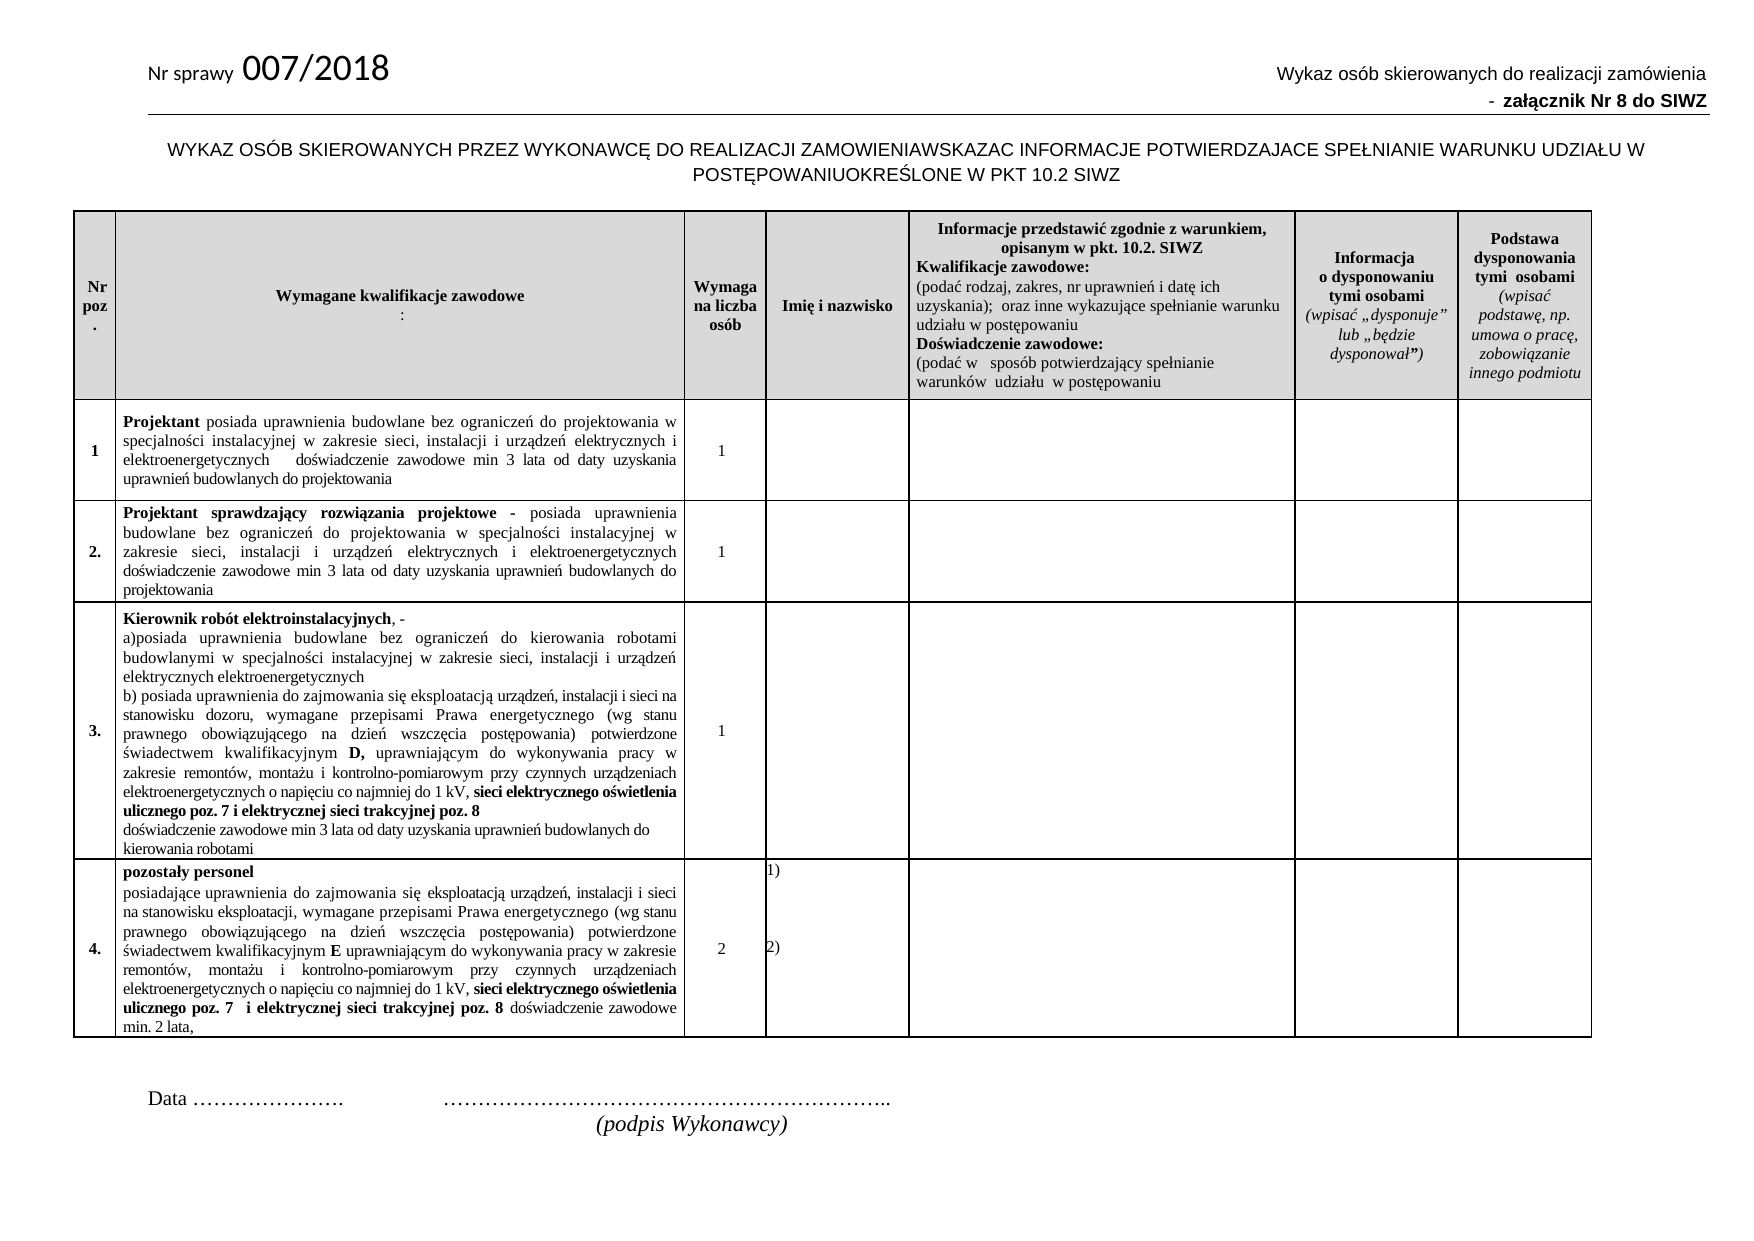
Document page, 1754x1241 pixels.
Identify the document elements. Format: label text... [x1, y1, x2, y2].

table_cell [767, 501, 908, 601]
table_cell [1459, 603, 1591, 858]
table_cell [1296, 400, 1457, 500]
table_cell [1459, 860, 1591, 1036]
table_cell [767, 603, 908, 858]
table_header Wymagane kwalifikacje zawodowe : [116, 212, 684, 399]
table_cell [910, 501, 1294, 601]
table_cell Kierownik robót elektroinstalacyjnych, - a)posiada uprawnienia budowlane bez ograniczeń do kierowania robotami budowlanymi w specjalności instalacyjnej w zakresie sieci, instalacji i urządzeń elektrycznych elektroenergetycznych b) posiada uprawnienia do zajmowania się eksploatacją urządzeń, instalacji i sieci na stanowisku dozoru, wymagane przepisami Prawa energetycznego (wg stanu prawnego obowiązującego na dzień wszczęcia postępowania) potwierdzone świadectwem kwalifikacyjnym D, uprawniającym do wykonywania pracy w zakresie remontów, montażu i kontrolno-pomiarowym przy czynnych urządzeniach elektroenergetycznych o napięciu co najmniej do 1 kV, sieci elektrycznego oświetlenia ulicznego poz. 7 i elektrycznej sieci trakcyjnej poz. 8 doświadczenie zawodowe min 3 lata od daty uzyskania uprawnień budowlanych do kierowania robotami [116, 603, 684, 858]
table_cell 4. [75, 860, 115, 1036]
table_cell Projektant posiada uprawnienia budowlane bez ograniczeń do projektowania w specjalności instalacyjnej w zakresie sieci, instalacji i urządzeń elektrycznych i elektroenergetycznych doświadczenie zawodowe min 3 lata od daty uzyskania uprawnień budowlanych do projektowania [116, 400, 684, 500]
table_header Nr poz. [75, 212, 115, 399]
table_cell [910, 603, 1294, 858]
table_cell [1296, 860, 1457, 1036]
table_header Podstawa dysponowania tymi osobami (wpisać podstawę, np. umowa o pracę, zobowiązanie innego podmiotu [1459, 212, 1591, 399]
table_cell [1459, 400, 1591, 500]
table_cell pozostały personel posiadające uprawnienia do zajmowania się eksploatacją urządzeń, instalacji i sieci na stanowisku eksploatacji, wymagane przepisami Prawa energetycznego (wg stanu prawnego obowiązującego na dzień wszczęcia postępowania) potwierdzone świadectwem kwalifikacyjnym E uprawniającym do wykonywania pracy w zakresie remontów, montażu i kontrolno-pomiarowym przy czynnych urządzeniach elektroenergetycznych o napięciu co najmniej do 1 kV, sieci elektrycznego oświetlenia ulicznego poz. 7 i elektrycznej sieci trakcyjnej poz. 8 doświadczenie zawodowe min. 2 lata, [116, 860, 684, 1036]
text Data …………………. ……………………………………………………….. [148, 1086, 1665, 1110]
table_cell 3. [75, 603, 115, 858]
table_header Wymagana liczba osób [685, 212, 765, 399]
table_cell 2. [75, 501, 115, 601]
table_cell [1459, 501, 1591, 601]
table_header Informacja o dysponowaniu tymi osobami (wpisać „dysponuje” lub „będzie dysponował”) [1296, 212, 1457, 399]
table_header Informacje przedstawić zgodnie z warunkiem, opisanym w pkt. 10.2. SIWZ Kwalifikacje zawodowe: (podać rodzaj, zakres, nr uprawnień i datę ich uzyskania); oraz inne wykazujące spełnianie warunku udziału w postępowaniu Doświadczenie zawodowe: (podać w sposób potwierdzający spełnianie warunków udziału w postępowaniu [910, 212, 1294, 399]
table_cell 1 [75, 400, 115, 500]
table_cell 1 [685, 400, 765, 500]
text (podpis Wykonawcy) [443, 1110, 1665, 1136]
table_cell 1 [685, 501, 765, 601]
text WYKAZ OSÓB SKIEROWANYCH PRZEZ WYKONAWCĘ DO REALIZACJI ZAMOWIENIAWSKAZAC INFORMACJE POTWIERDZAJACE SPEŁNIANIE WARUNKU UDZIAŁU W POSTĘPOWANIUOKREŚLONE W PKT 10.2 SIWZ [148, 139, 1665, 185]
table_cell [910, 860, 1294, 1036]
table_cell [767, 400, 908, 500]
table_cell [1296, 603, 1457, 858]
table_cell [1296, 501, 1457, 601]
table_cell 2 [685, 860, 765, 1036]
table_header Imię i nazwisko [767, 212, 908, 399]
table_cell 1 [685, 603, 765, 858]
table_cell 1) 2) [767, 860, 908, 1036]
table_cell [910, 400, 1294, 500]
table_cell Projektant sprawdzający rozwiązania projektowe - posiada uprawnienia budowlane bez ograniczeń do projektowania w specjalności instalacyjnej w zakresie sieci, instalacji i urządzeń elektrycznych i elektroenergetycznych doświadczenie zawodowe min 3 lata od daty uzyskania uprawnień budowlanych do projektowania [116, 501, 684, 601]
